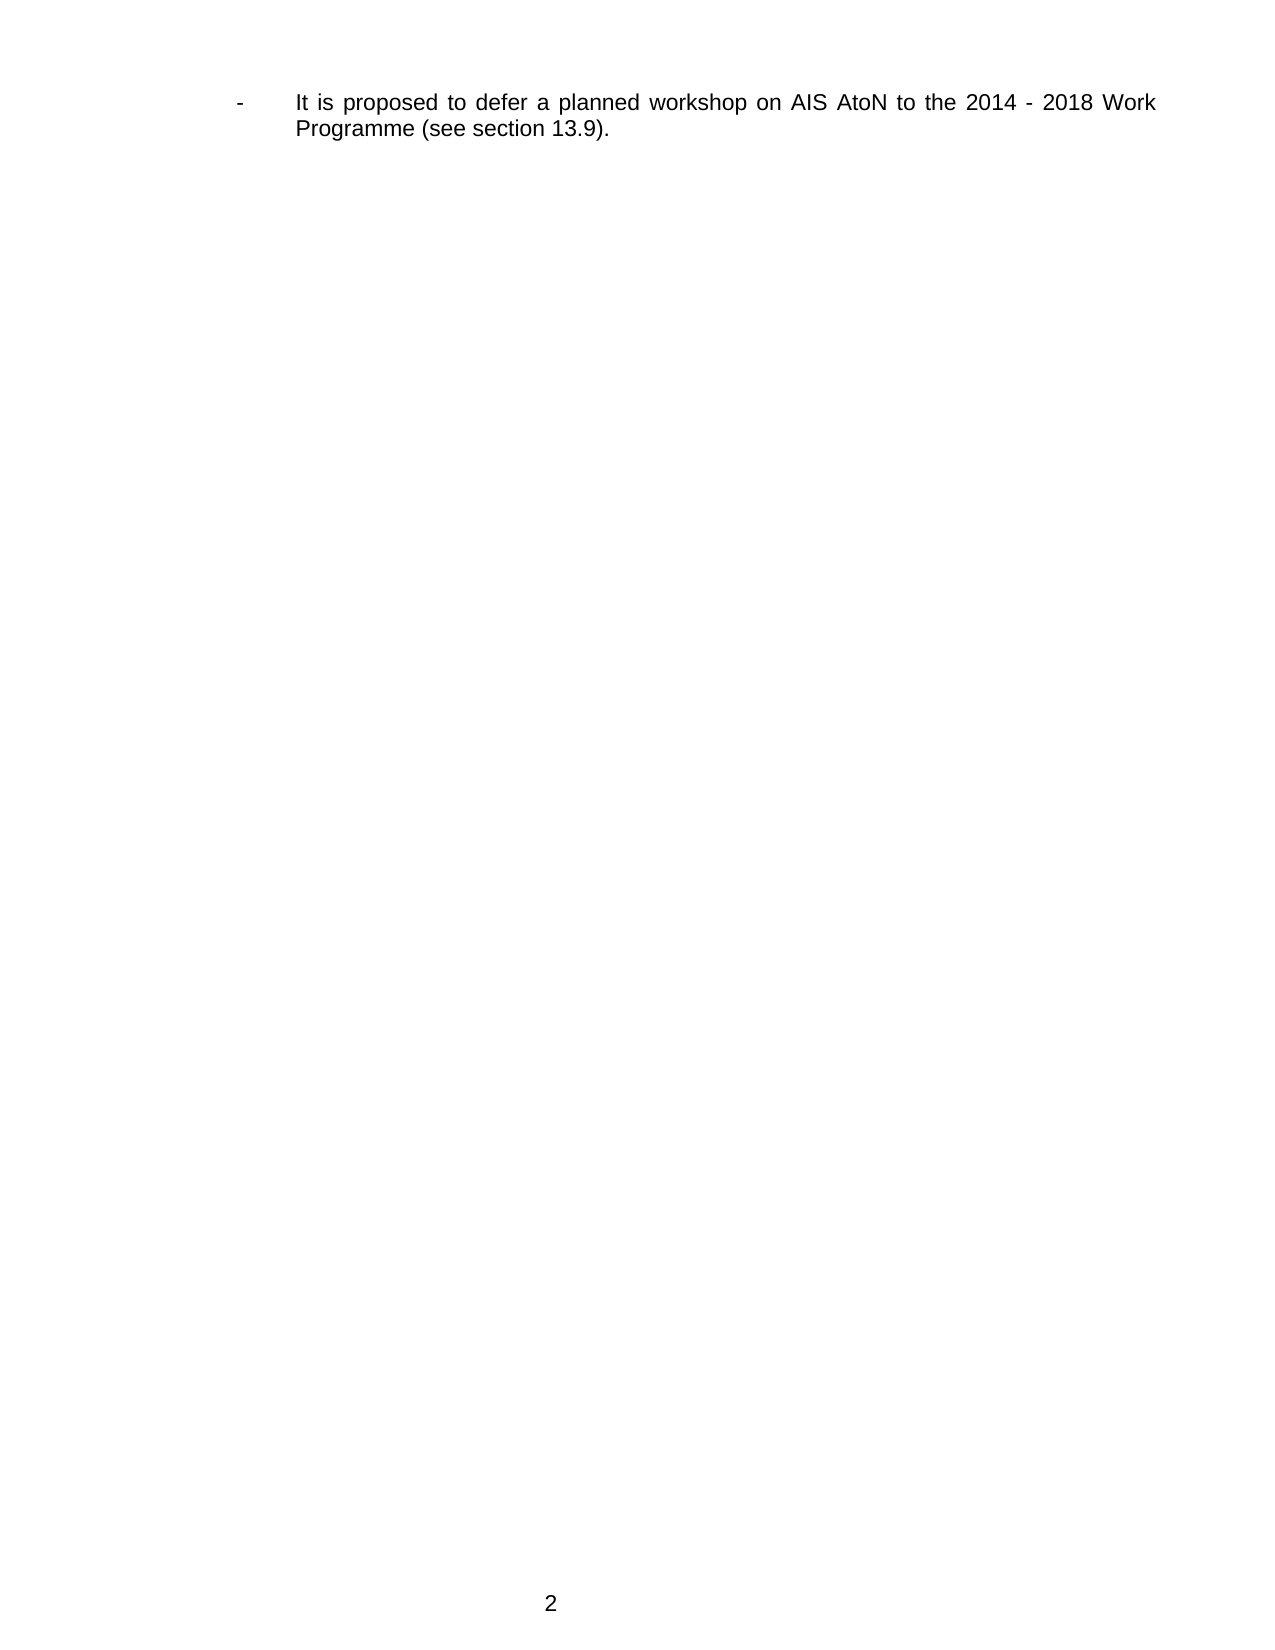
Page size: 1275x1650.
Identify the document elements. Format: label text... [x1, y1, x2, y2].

text It is proposed to defer a planned workshop on AIS AtoN to the 2014 - 2018 Work Programme (see section 13.9). [236, 89, 1157, 141]
